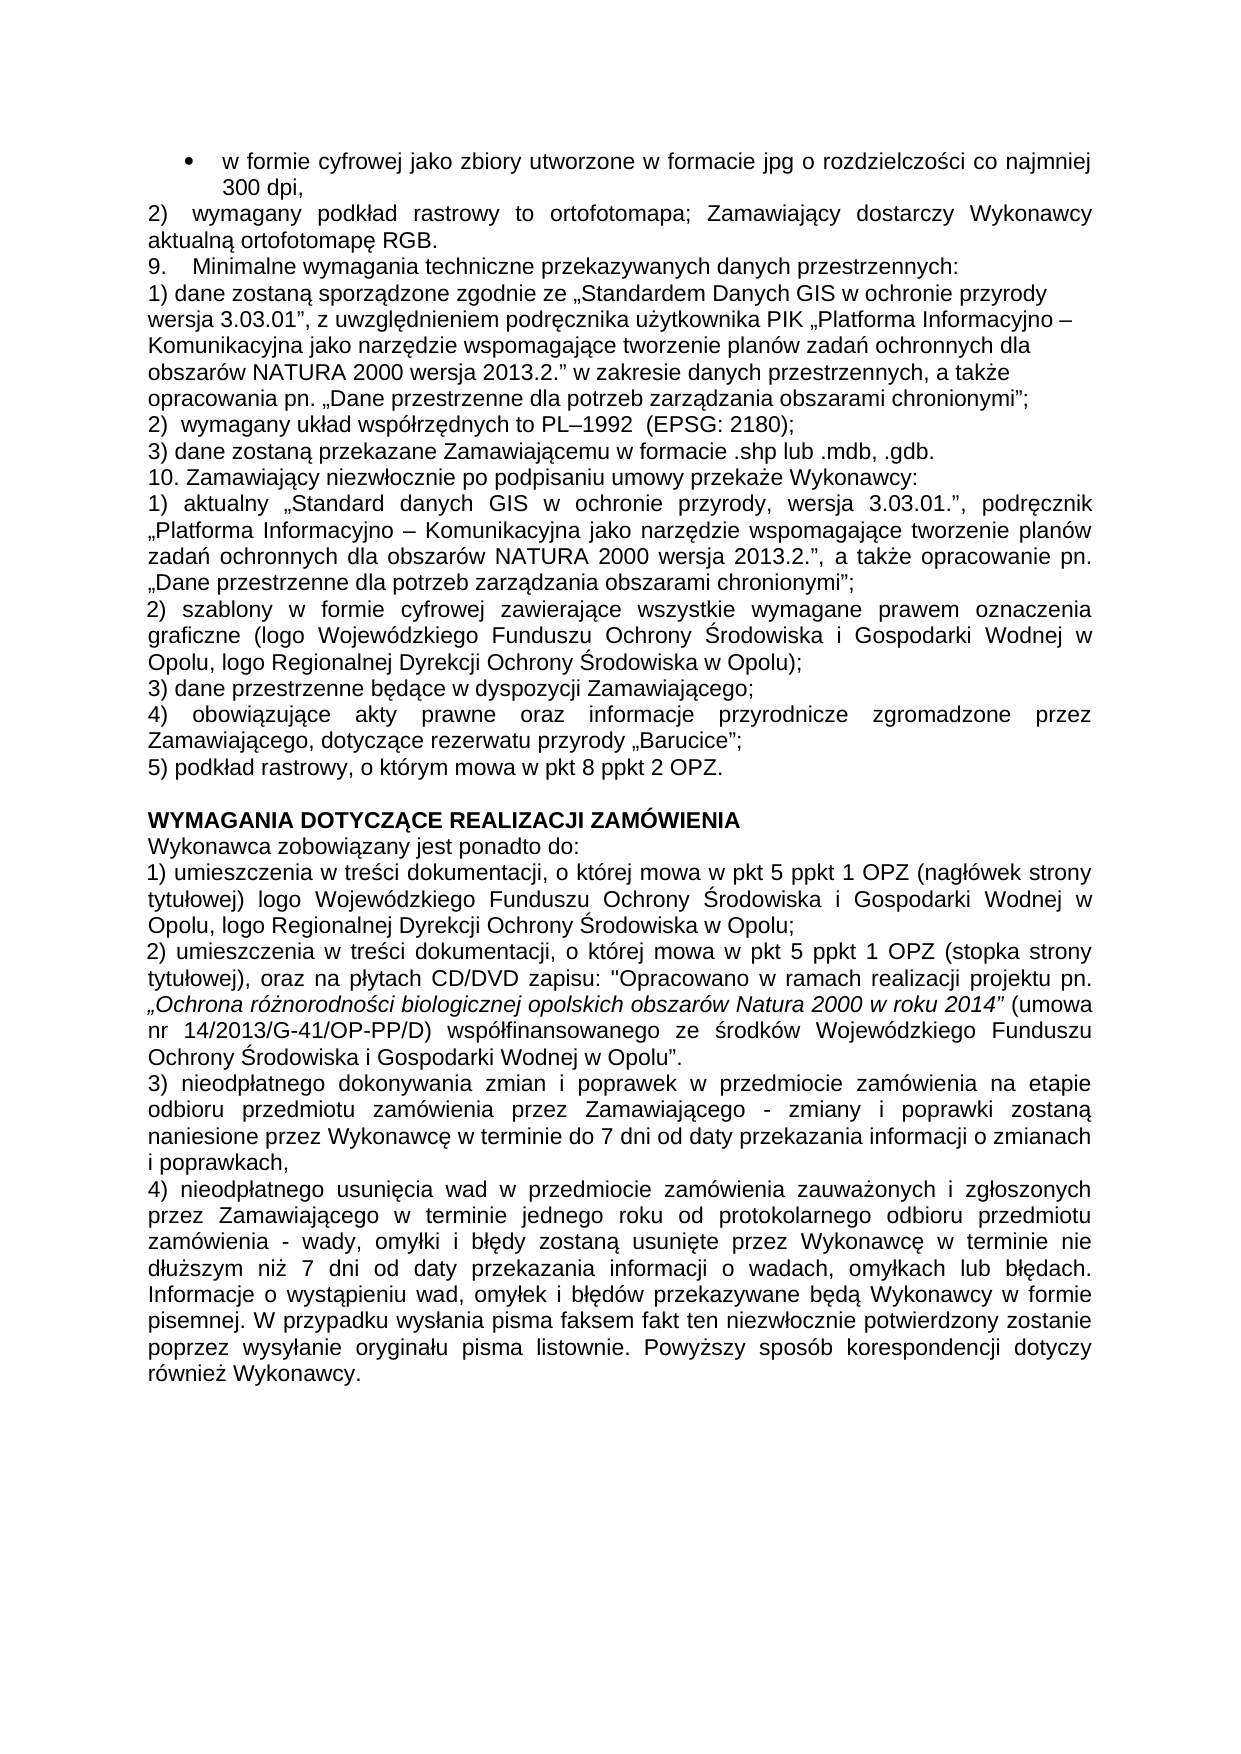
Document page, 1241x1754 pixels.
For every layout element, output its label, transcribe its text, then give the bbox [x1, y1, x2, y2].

text 1) umieszczenia w treści dokumentacji, o której mowa w pkt 5 ppkt 1 OPZ (nagłówek strony tytułowej) logo Wojewódzkiego Funduszu Ochrony Środowiska i Gospodarki Wodnej w Opolu, logo Regionalnej Dyrekcji Ochrony Środowiska w Opolu; [146, 859, 1092, 938]
list w formie cyfrowej jako zbiory utworzone w formacie jpg o rozdzielczości co najmniej 300 dpi, [185, 148, 1092, 200]
text 4) nieodpłatnego usunięcia wad w przedmiocie zamówienia zauważonych i zgłoszonych przez Zamawiającego w terminie jednego roku od protokolarnego odbioru przedmiotu zamówienia - wady, omyłki i błędy zostaną usunięte przez Wykonawcę w terminie nie dłuższym niż 7 dni od daty przekazania informacji o wadach, omyłkach lub błędach. Informacje o wystąpieniu wad, omyłek i błędów przekazywane będą Wykonawcy w formie pisemnej. W przypadku wysłania pisma faksem fakt ten niezwłocznie potwierdzony zostanie poprzez wysyłanie oryginału pisma listownie. Powyższy sposób korespondencji dotyczy również Wykonawcy. [148, 1176, 1092, 1386]
text 1) aktualny „Standard danych GIS w ochronie przyrody, wersja 3.03.01.”, podręcznik „Platforma Informacyjno – Komunikacyjna jako narzędzie wspomagające tworzenie planów zadań ochronnych dla obszarów NATURA 2000 wersja 2013.2.”, a także opracowanie pn. „Dane przestrzenne dla potrzeb zarządzania obszarami chronionymi”; [148, 490, 1092, 596]
text 2) wymagany układ współrzędnych to PL–1992 (EPSG: 2180); [148, 411, 1092, 438]
text 1) dane zostaną sporządzone zgodnie ze „Standardem Danych GIS w ochronie przyrody wersja 3.03.01”, z uwzględnieniem podręcznika użytkownika PIK „Platforma Informacyjno – Komunikacyjna jako narzędzie wspomagające tworzenie planów zadań ochronnych dla obszarów NATURA 2000 wersja 2013.2.” w zakresie danych przestrzennych, a także opracowania pn. „Dane przestrzenne dla potrzeb zarządzania obszarami chronionymi”; [148, 279, 1092, 411]
text 2) umieszczenia w treści dokumentacji, o której mowa w pkt 5 ppkt 1 OPZ (stopka strony tytułowej), oraz na płytach CD/DVD zapisu: ''Opracowano w ramach realizacji projektu pn. „Ochrona różnorodności biologicznej opolskich obszarów Natura 2000 w roku 2014” (umowa nr 14/2013/G-41/OP-PP/D) współfinansowanego ze środków Wojewódzkiego Funduszu Ochrony Środowiska i Gospodarki Wodnej w Opolu”. [146, 938, 1092, 1070]
text 3) nieodpłatnego dokonywania zmian i poprawek w przedmiocie zamówienia na etapie odbioru przedmiotu zamówienia przez Zamawiającego - zmiany i poprawki zostaną naniesione przez Wykonawcę w terminie do 7 dni od daty przekazania informacji o zmianach i poprawkach, [148, 1070, 1092, 1176]
text Wykonawca zobowiązany jest ponadto do: [148, 833, 1092, 859]
text 5) podkład rastrowy, o którym mowa w pkt 8 ppkt 2 OPZ. [148, 754, 1092, 780]
text 10. Zamawiający niezwłocznie po podpisaniu umowy przekaże Wykonawcy: [148, 464, 1092, 490]
text Wymagania dotyczące realizacji zamówienia [148, 807, 1092, 833]
text 4) obowiązujące akty prawne oraz informacje przyrodnicze zgromadzone przez Zamawiającego, dotyczące rezerwatu przyrody „Barucice”; [148, 701, 1092, 754]
text 2) szablony w formie cyfrowej zawierające wszystkie wymagane prawem oznaczenia graficzne (logo Wojewódzkiego Funduszu Ochrony Środowiska i Gospodarki Wodnej w Opolu, logo Regionalnej Dyrekcji Ochrony Środowiska w Opolu); [146, 596, 1092, 675]
list Minimalne wymagania techniczne przekazywanych danych przestrzennych: [148, 253, 1092, 279]
list wymagany podkład rastrowy to ortofotomapa; Zamawiający dostarczy Wykonawcy aktualną ortofotomapę RGB. [148, 200, 1092, 253]
text 3) dane przestrzenne będące w dyspozycji Zamawiającego; [148, 675, 1092, 701]
text 3) dane zostaną przekazane Zamawiającemu w formacie .shp lub .mdb, .gdb. [148, 438, 1092, 464]
